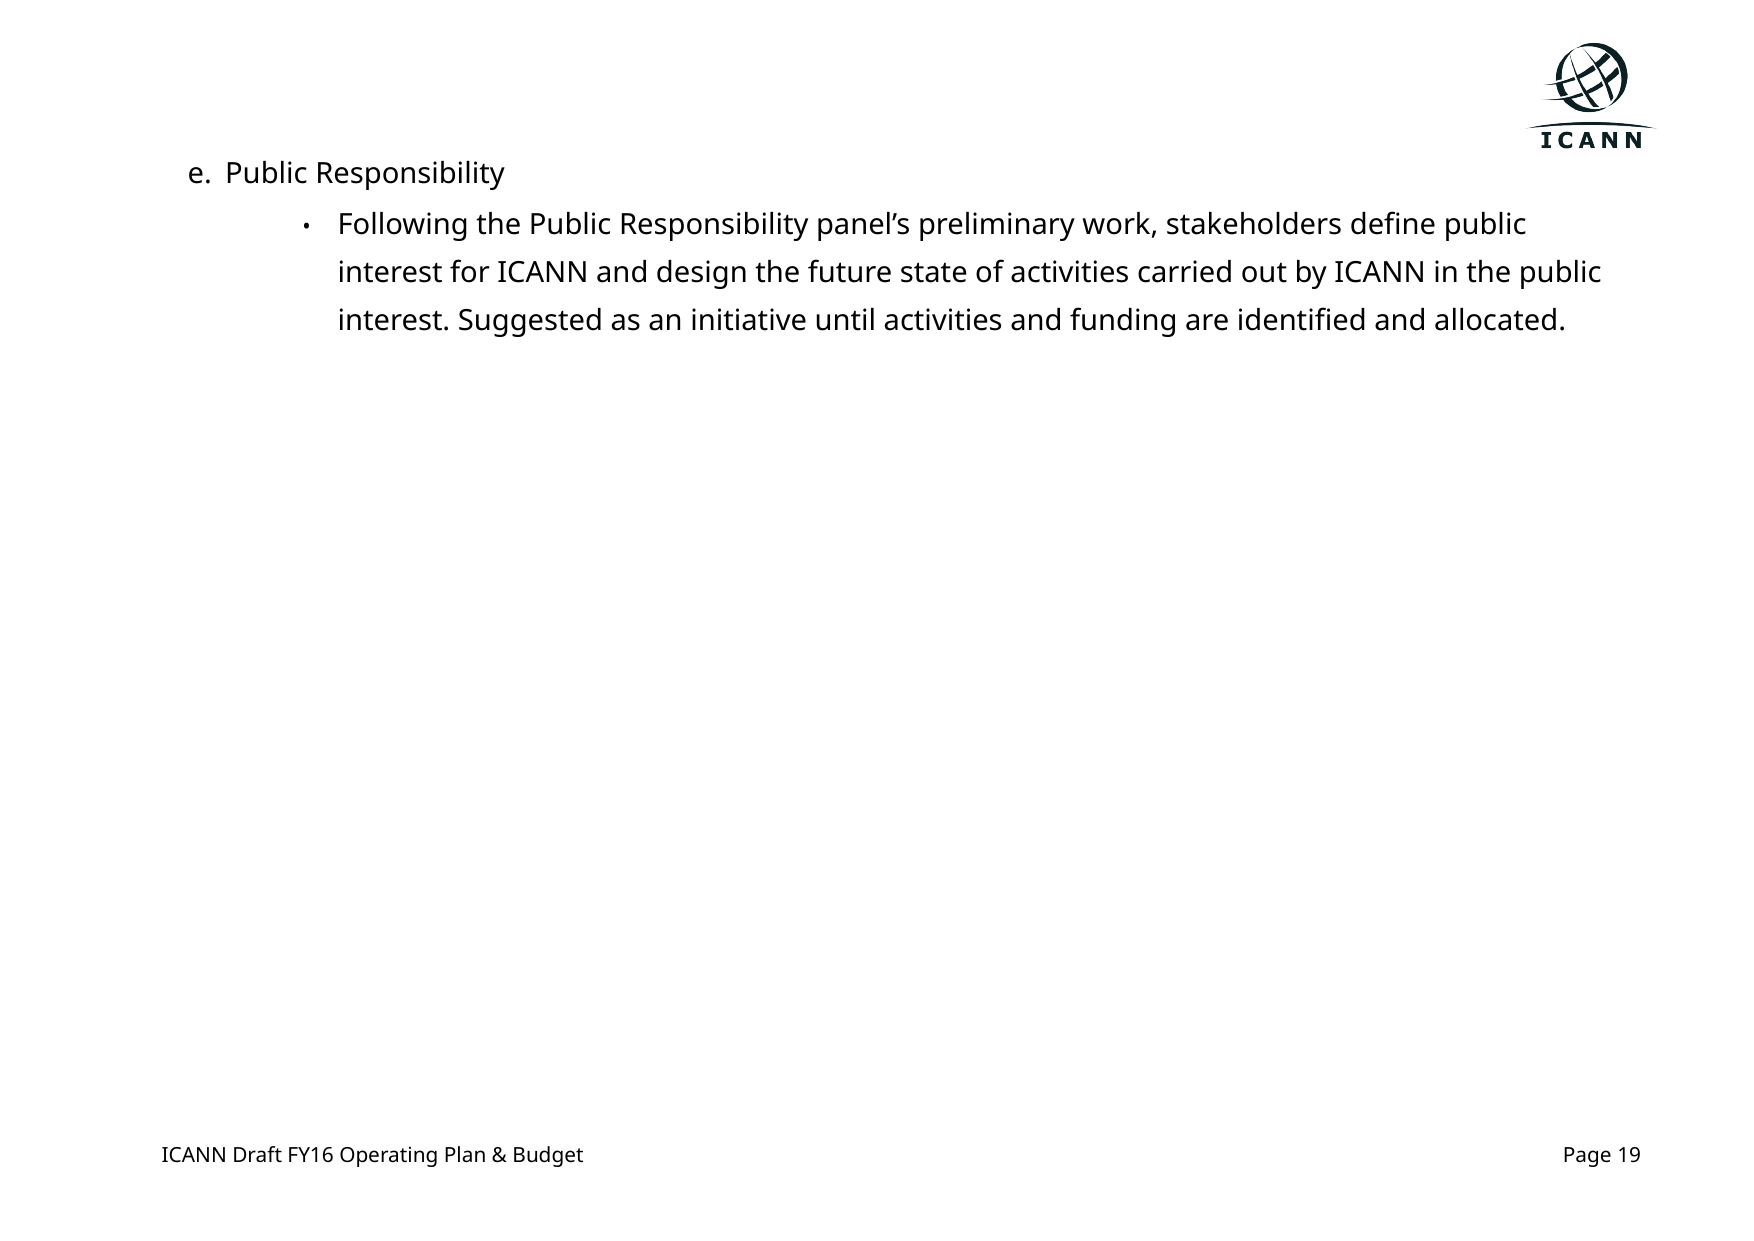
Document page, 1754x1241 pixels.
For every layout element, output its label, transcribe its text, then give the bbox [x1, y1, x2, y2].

list Following the Public Responsibility panel’s preliminary work, stakeholders define public interest for ICANN and design the future state of activities carried out by ICANN in the public interest. Suggested as an initiative until activities and funding are identified and allocated. [300, 204, 1604, 338]
picture [1518, 39, 1664, 152]
list Public Responsibility [187, 152, 1604, 192]
